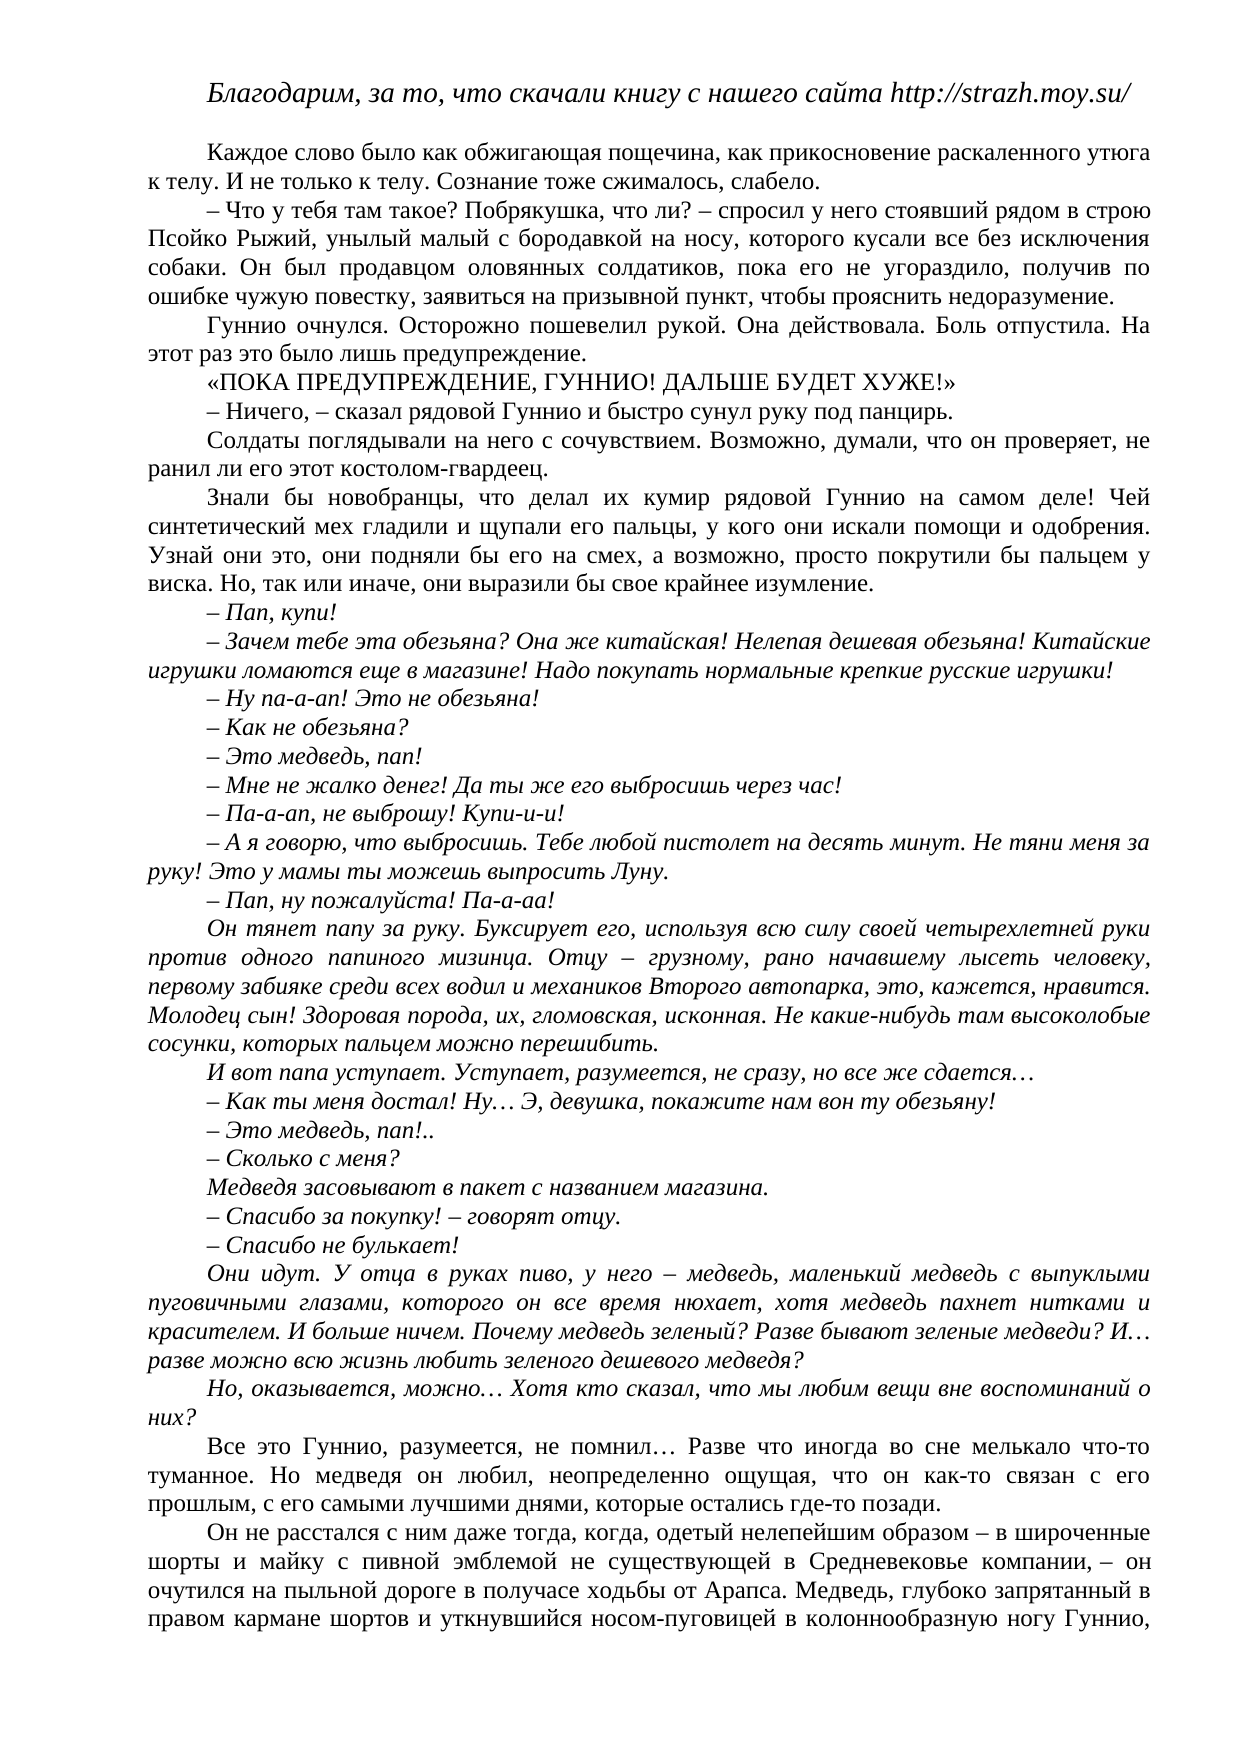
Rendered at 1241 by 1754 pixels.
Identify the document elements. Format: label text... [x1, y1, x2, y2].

text Знали бы новобранцы, что делал их кумир рядовой Гуннио на самом деле! Чей синтетический мех гладили и щупали его пальцы, у кого они искали помощи и одобрения. Узнай они это, они подняли бы его на смех, а возможно, просто покрутили бы пальцем у виска. Но, так или иначе, они выразили бы свое крайнее изумление. [148, 482, 1152, 597]
text Но, оказывается, можно… Хотя кто сказал, что мы любим вещи вне воспоминаний о них? [148, 1373, 1152, 1431]
text – Сколько с меня? [148, 1143, 1152, 1172]
text Он тянет папу за руку. Буксирует его, используя всю силу своей четырехлетней руки против одного папиного мизинца. Отцу – грузному, рано начавшему лысеть человеку, первому забияке среди всех водил и механиков Второго автопарка, это, кажется, нравится. Молодец сын! Здоровая порода, их, гломовская, исконная. Не какие-нибудь там высоколобые сосунки, которых пальцем можно перешибить. [148, 913, 1152, 1057]
text – Как не обезьяна? [148, 712, 1152, 741]
text Все это Гуннио, разумеется, не помнил… Разве что иногда во сне мелькало что-то туманное. Но медведя он любил, неопределенно ощущая, что он как-то связан с его прошлым, с его самыми лучшими днями, которые остались где-то позади. [148, 1431, 1152, 1517]
text – Это медведь, пап! [148, 741, 1152, 770]
text – Пап, купи! [148, 597, 1152, 626]
text – Мне не жалко денег! Да ты же его выбросишь через час! [148, 770, 1152, 798]
text И вот папа уступает. Уступает, разумеется, не сразу, но все же сдается… [148, 1057, 1152, 1086]
text – Как ты меня достал! Ну… Э, девушка, покажите нам вон ту обезьяну! [148, 1086, 1152, 1115]
text – Ну па-а-ап! Это не обезьяна! [148, 683, 1152, 712]
text – Спасибо за покупку! – говорят отцу. [148, 1201, 1152, 1230]
text – А я говорю, что выбросишь. Тебе любой пистолет на десять минут. Не тяни меня за руку! Это у мамы ты можешь выпросить Луну. [148, 827, 1152, 885]
text – Па-а-ап, не выброшу! Купи-и-и! [148, 798, 1152, 827]
text – Пап, ну пожалуйста! Па-а-аа! [148, 885, 1152, 913]
text Солдаты поглядывали на него с сочувствием. Возможно, думали, что он проверяет, не ранил ли его этот костолом-гвардеец. [148, 425, 1152, 482]
text Гуннио очнулся. Осторожно пошевелил рукой. Она действовала. Боль отпустила. На этот раз это было лишь предупреждение. [148, 310, 1152, 367]
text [148, 1517, 1152, 1632]
text – Спасибо не булькает! [148, 1230, 1152, 1258]
text – Что у тебя там такое? Побрякушка, что ли? – спросил у него стоявший рядом в строю Псойко Рыжий, унылый малый с бородавкой на носу, которого кусали все без исключения собаки. Он был продавцом оловянных солдатиков, пока его не угораздило, получив по ошибке чужую повестку, заявиться на призывной пункт, чтобы прояснить недоразумение. [148, 195, 1152, 310]
text Медведя засовывают в пакет с названием магазина. [148, 1172, 1152, 1201]
text – Ничего, – сказал рядовой Гуннио и быстро сунул руку под панцирь. [148, 396, 1152, 425]
text Каждое слово было как обжигающая пощечина, как прикосновение раскаленного утюга к телу. И не только к телу. Сознание тоже сжималось, слабело. [148, 137, 1152, 195]
text – Зачем тебе эта обезьяна? Она же китайская! Нелепая дешевая обезьяна! Китайские игрушки ломаются еще в магазине! Надо покупать нормальные крепкие русские игрушки! [148, 626, 1152, 683]
text – Это медведь, пап!.. [148, 1115, 1152, 1143]
text «ПОКА ПРЕДУПРЕЖДЕНИЕ, ГУННИО! ДАЛЬШЕ БУДЕТ ХУЖЕ!» [148, 367, 1152, 396]
text Они идут. У отца в руках пиво, у него – медведь, маленький медведь с выпуклыми пуговичными глазами, которого он все время нюхает, хотя медведь пахнет нитками и красителем. И больше ничем. Почему медведь зеленый? Разве бывают зеленые медведи? И… разве можно всю жизнь любить зеленого дешевого медведя? [148, 1258, 1152, 1373]
